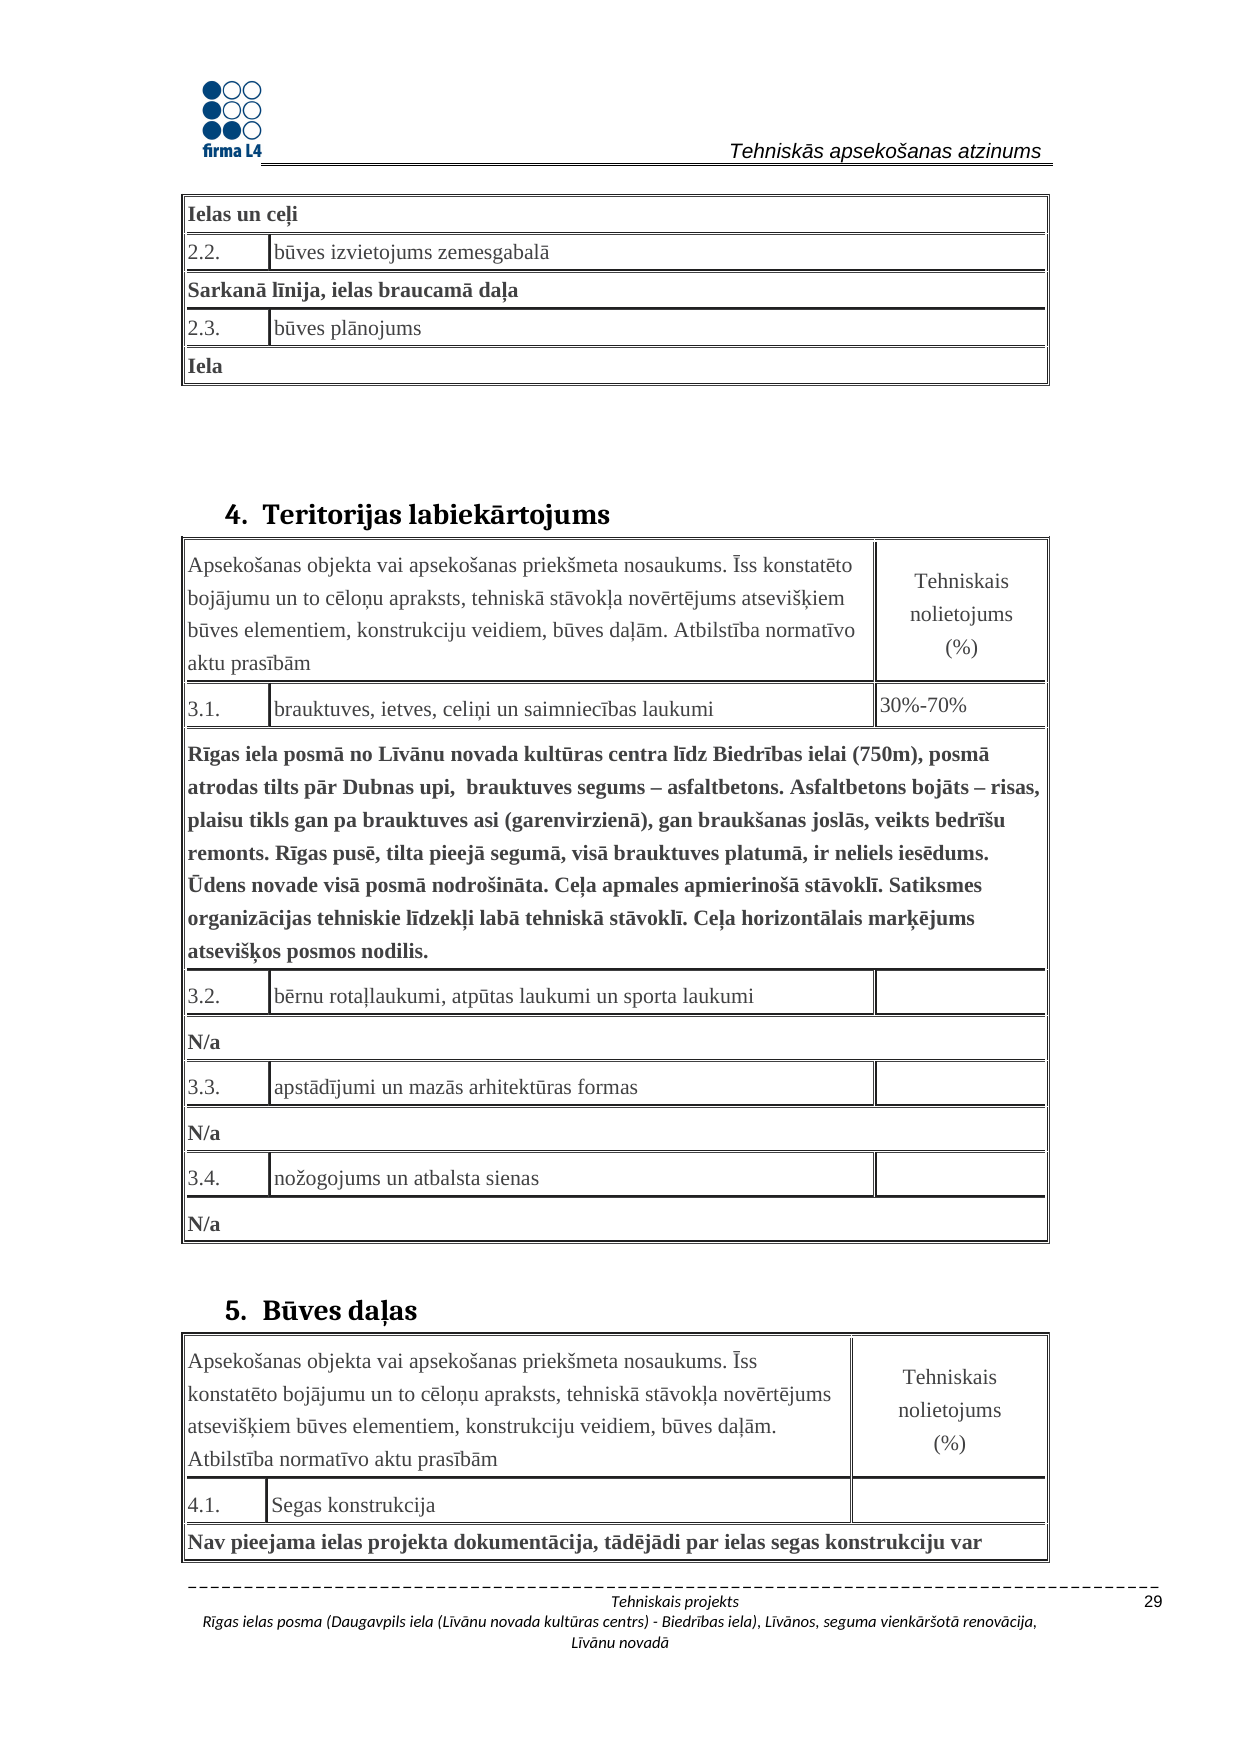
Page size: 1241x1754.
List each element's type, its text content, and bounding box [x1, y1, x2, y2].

subtitle Teritorijas labiekārtojums [225, 498, 1053, 531]
table_cell būves izvietojums zemesgabalā [269, 231, 1047, 269]
table_cell 3.2. [183, 968, 268, 1013]
table_cell Sarkanā līnija, ielas braucamā daļa [185, 269, 1047, 307]
table_cell 3.4. [185, 1150, 268, 1195]
table_cell nožogojums un atbalsta sienas [271, 1153, 873, 1195]
table_cell N/a [185, 1013, 1047, 1059]
table_cell [875, 1059, 1048, 1104]
table_cell apstādījumi un mazās arhitektūras formas [271, 1062, 873, 1104]
table_header Apsekošanas objekta vai apsekošanas priekšmeta nosaukums. Īss konstatēto bojājumu un to cēloņu apraksts, tehniskā stāvokļa novērtējums atsevišķiem būves elementiem, konstrukciju veidiem, būves daļām. Atbilstība normatīvo aktu prasībām [185, 538, 875, 680]
table_cell N/a [185, 1104, 1047, 1149]
table_cell [877, 1150, 1047, 1195]
table_cell brauktuves, ietves, celiņi un saimniecības laukumi [271, 684, 873, 726]
table_header Tehniskais nolietojums (%) [875, 540, 1047, 680]
table_cell N/a [185, 1195, 1047, 1240]
table_cell Ielas un ceļi [185, 197, 1047, 231]
table_cell 2.3. [185, 307, 268, 345]
table_cell Segas konstrukcija [268, 1479, 850, 1521]
table_cell 3.1. [185, 680, 268, 726]
table_cell 2.2. [185, 231, 269, 269]
table_cell Rīgas iela posmā no Līvānu novada kultūras centra līdz Biedrības ielai (750m), posmā atrodas tilts pār Dubnas upi, brauktuves segums – asfaltbetons. Asfaltbetons bojāts – risas, plaisu tikls gan pa brauktuves asi (garenvirzienā), gan braukšanas joslās, veikts bedrīšu remonts. Rīgas pusē, tilta pieejā segumā, visā brauktuves platumā, ir neliels iesēdums. Ūdens novade visā posmā nodrošināta. Ceļa apmales apmierinošā stāvoklī. Satiksmes organizācijas tehniskie līdzekļi labā tehniskā stāvoklī. Ceļa horizontālais marķējums atsevišķos posmos nodilis. [183, 726, 1048, 968]
subtitle Būves daļas [225, 1294, 1053, 1327]
table_cell 3.3. [183, 1059, 269, 1104]
table_header Apsekošanas objekta vai apsekošanas priekšmeta nosaukums. Īss konstatēto bojājumu un to cēloņu apraksts, tehniskā stāvokļa novērtējums atsevišķiem būves elementiem, konstrukciju veidiem, būves daļām. Atbilstība normatīvo aktu prasībām [185, 1336, 851, 1476]
table_cell bērnu rotaļlaukumi, atpūtas laukumi un sporta laukumi [271, 971, 873, 1013]
table_header Tehniskais nolietojums (%) [851, 1336, 1047, 1476]
table_cell 30%-70% [877, 680, 1047, 726]
table_cell būves plānojums [271, 307, 1047, 345]
picture [201, 80, 264, 157]
table_cell Iela [183, 345, 1048, 383]
table_cell 4.1. [185, 1476, 265, 1521]
table_cell [853, 1476, 1047, 1521]
table_cell [877, 968, 1048, 1013]
